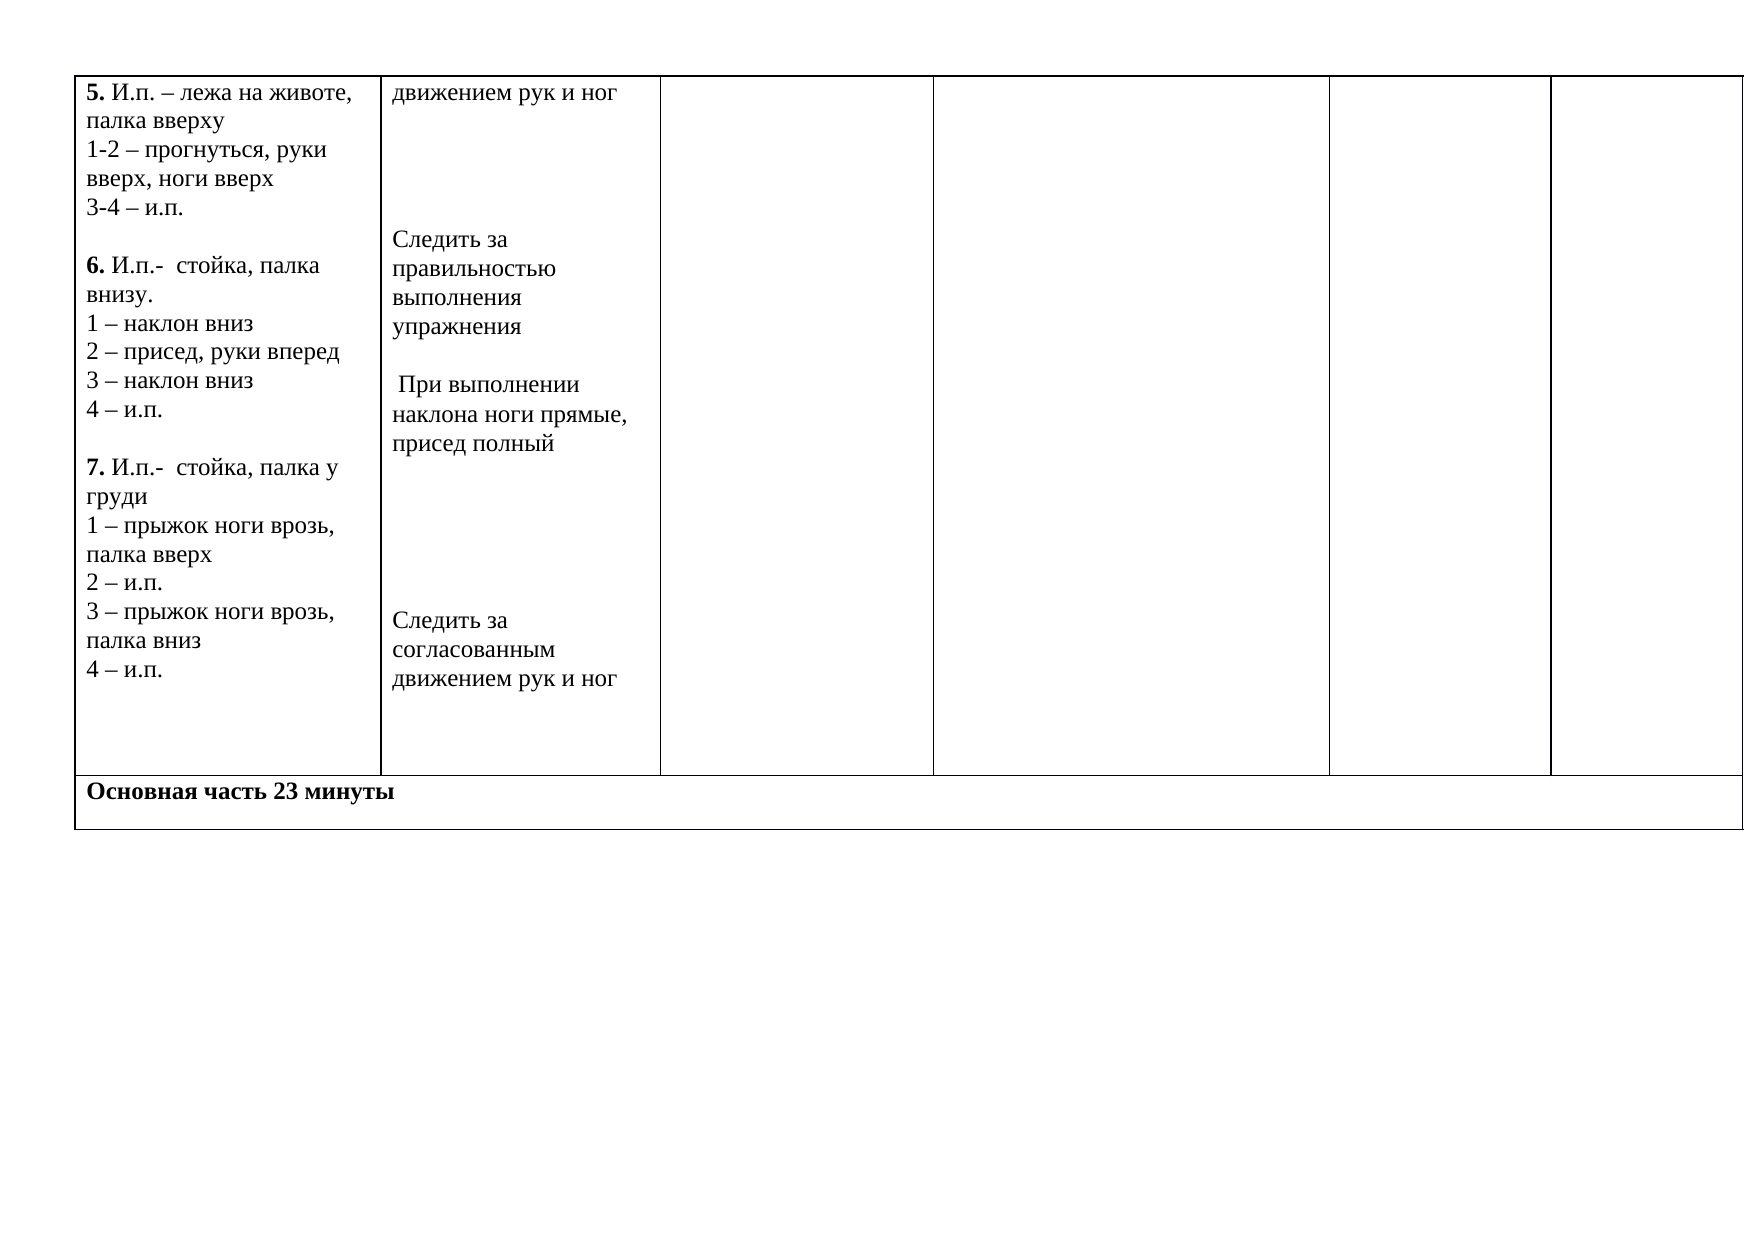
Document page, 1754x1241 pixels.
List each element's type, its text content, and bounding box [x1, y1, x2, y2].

table_cell Основная часть 23 минуты [76, 776, 1742, 828]
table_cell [382, 77, 660, 775]
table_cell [661, 77, 933, 775]
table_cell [1330, 77, 1550, 775]
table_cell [76, 77, 380, 775]
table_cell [934, 77, 1329, 775]
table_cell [1552, 77, 1742, 775]
